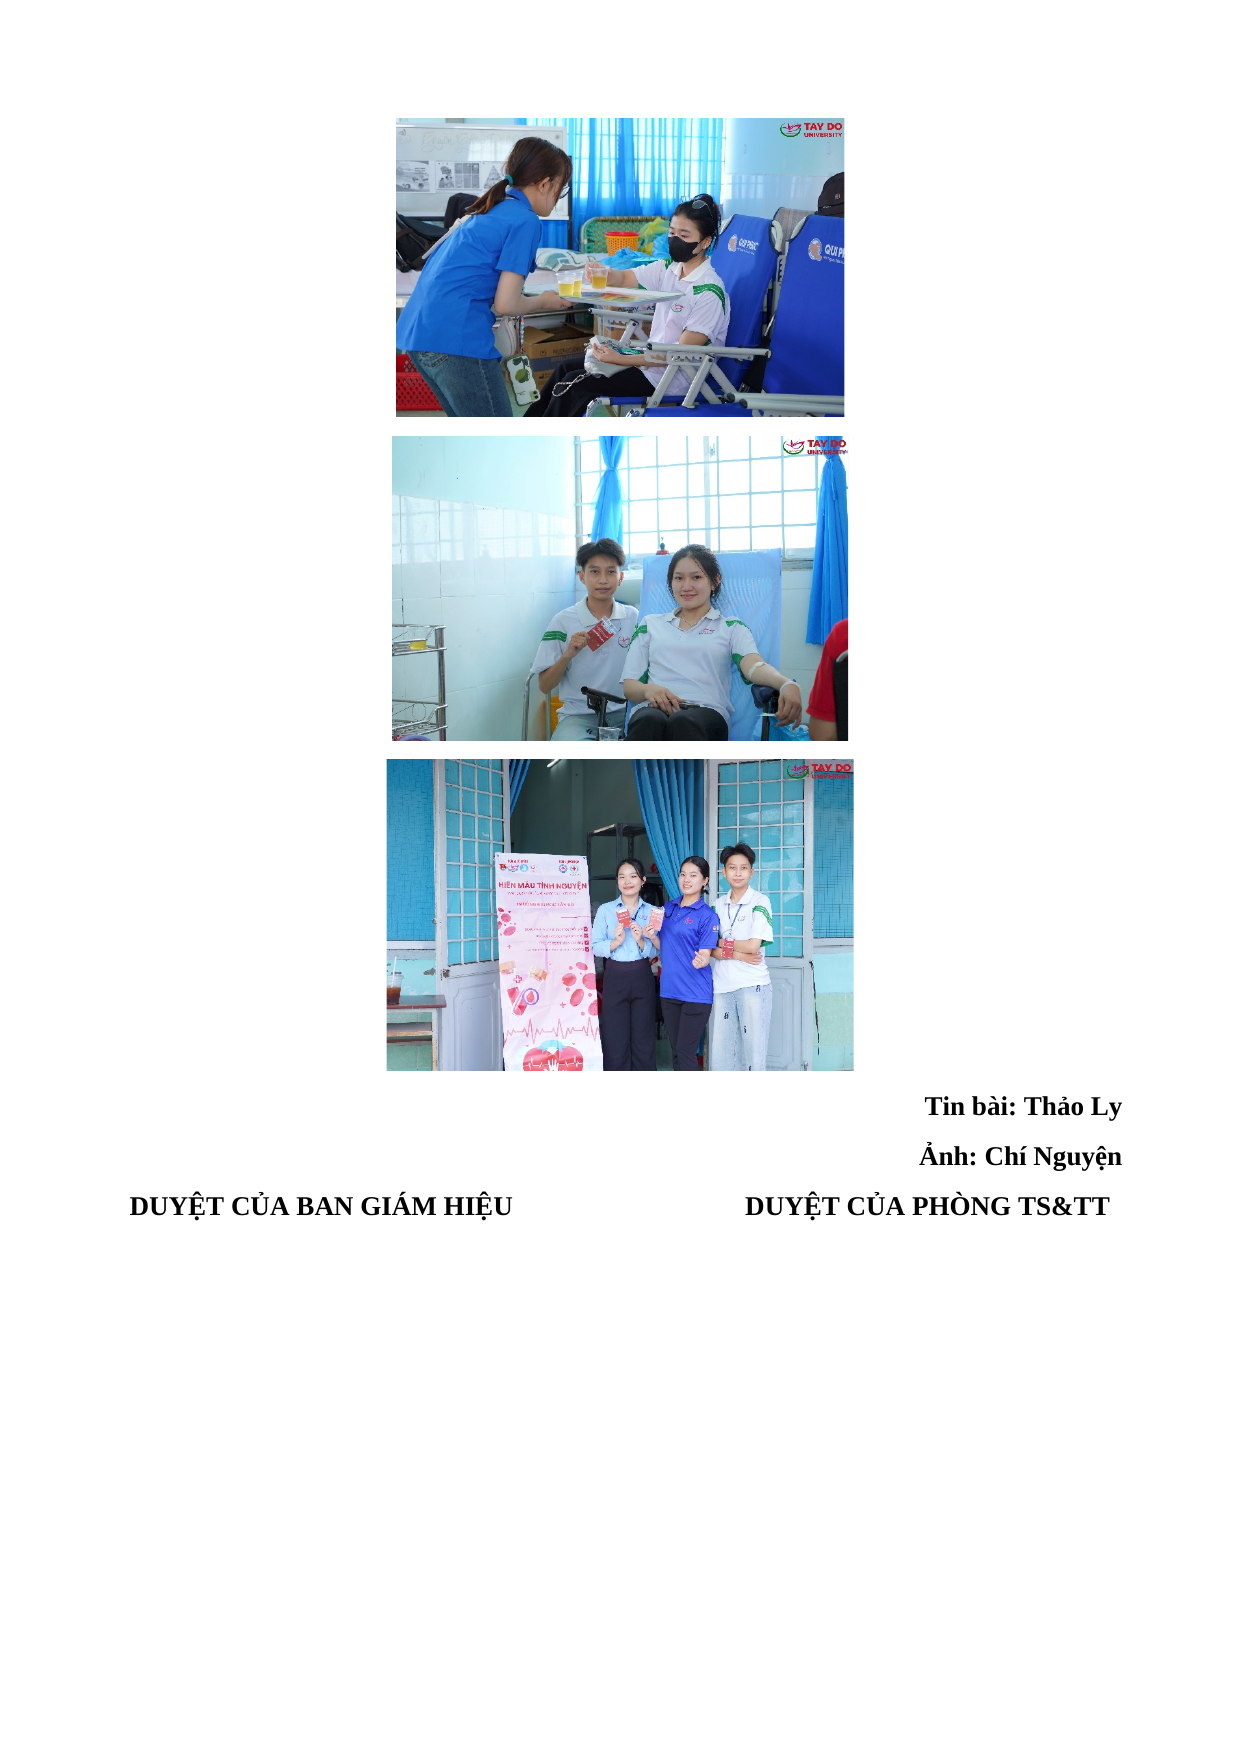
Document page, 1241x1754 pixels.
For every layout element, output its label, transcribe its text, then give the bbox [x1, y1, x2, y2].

picture [392, 436, 849, 741]
text Ảnh: Chí Nguyện [118, 1140, 1122, 1171]
text Tin bài: Thảo Ly [118, 1089, 1122, 1121]
picture [396, 118, 845, 417]
table_header DUYỆT CỦA PHÒNG TS&TT [620, 1190, 1121, 1346]
table_header DUYỆT CỦA BAN GIÁM HIỆU [118, 1190, 619, 1346]
picture [386, 759, 854, 1071]
